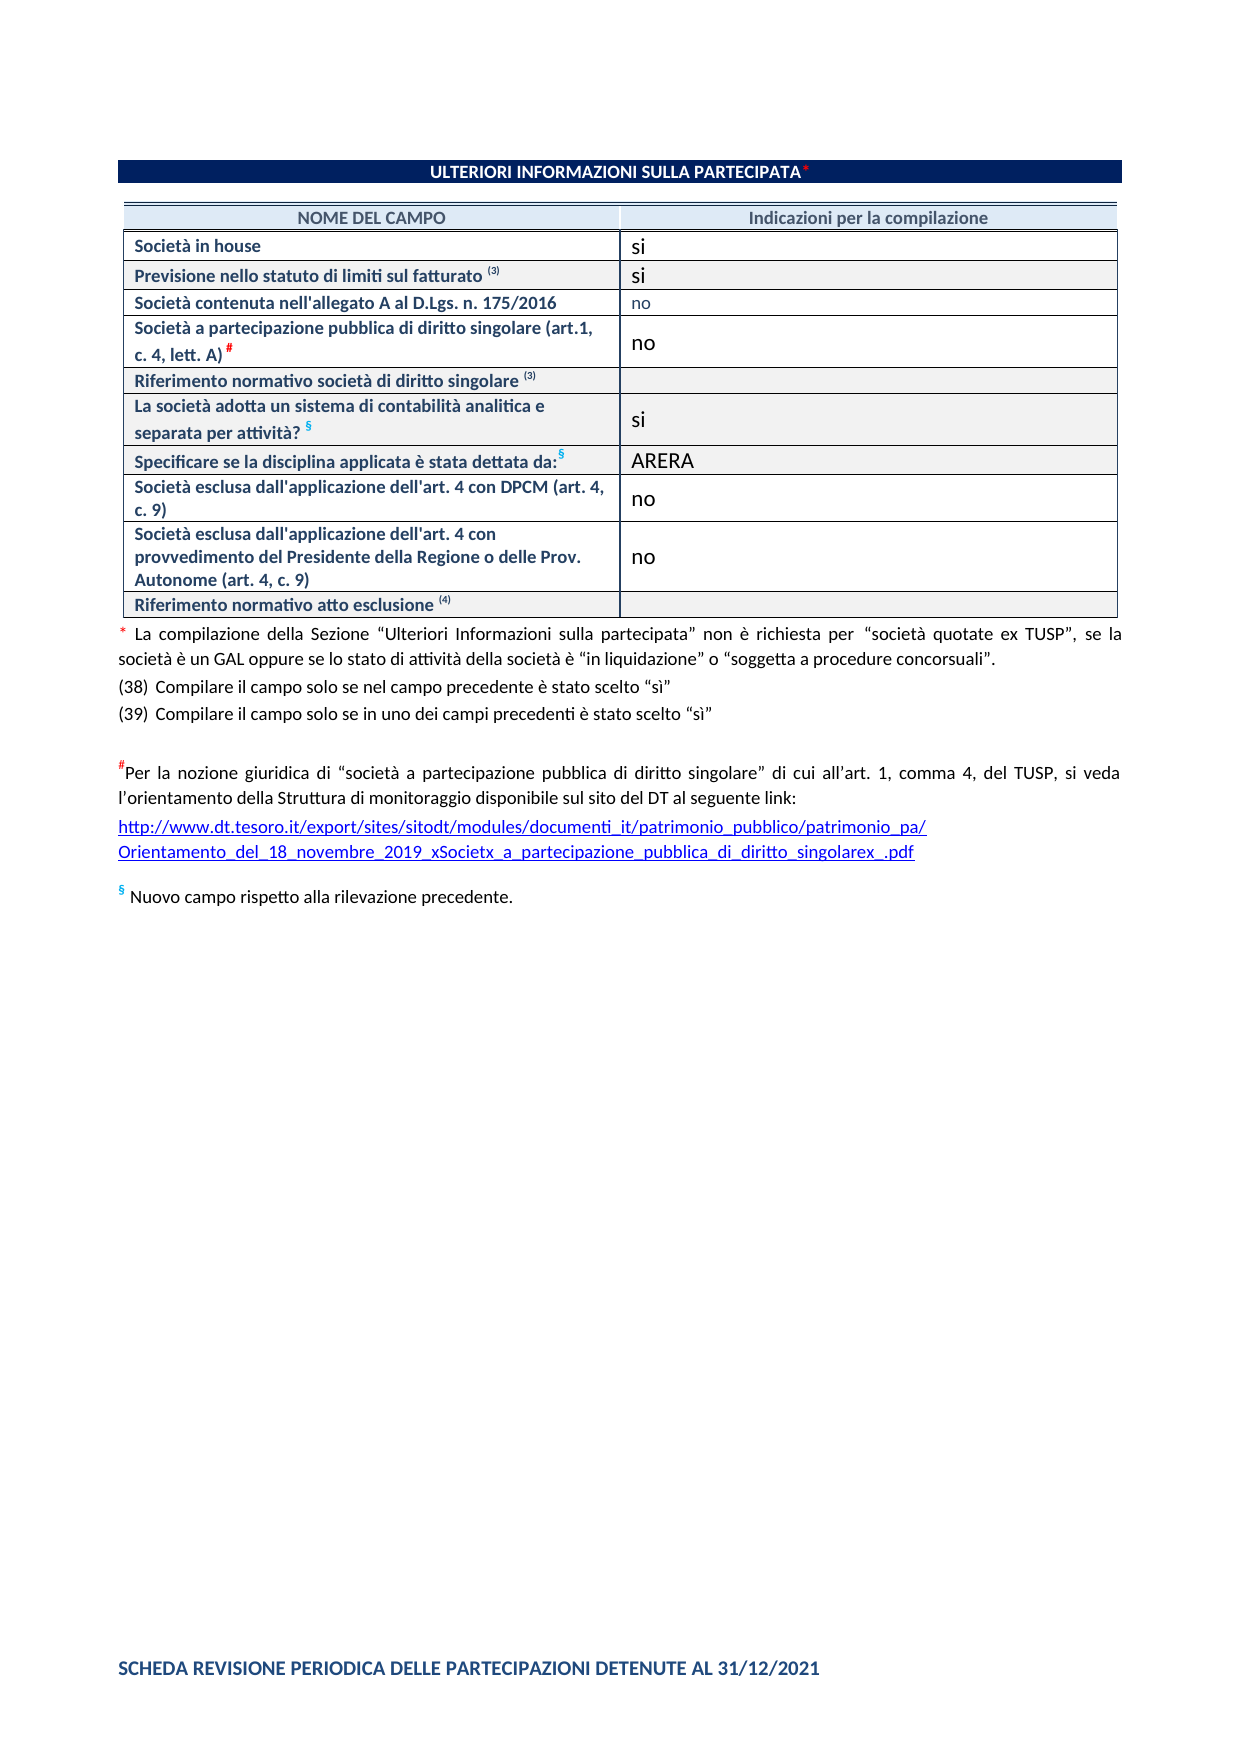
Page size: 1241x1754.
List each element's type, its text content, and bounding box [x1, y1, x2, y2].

table_cell La società adotta un sistema di contabilità analitica e separata per attività? § [124, 394, 619, 445]
table_cell Società esclusa dall'applicazione dell'art. 4 con DPCM (art. 4, c. 9) [124, 475, 619, 521]
text #Per la nozione giuridica di “società a partecipazione pubblica di diritto singolare” di cui all’art. 1, comma 4, del TUSP, si veda l’orientamento della Struttura di monitoraggio disponibile sul sito del DT al seguente link: [118, 757, 1122, 809]
table_cell Riferimento normativo atto esclusione (4) [124, 592, 619, 617]
table_cell Riferimento normativo società di diritto singolare (3) [124, 368, 619, 393]
table_header Indicazioni per la compilazione [621, 206, 1117, 229]
text ULTERIORI INFORMAZIONI SULLA PARTECIPATA* [118, 160, 1122, 183]
text § Nuovo campo rispetto alla rilevazione precedente. [118, 881, 1122, 909]
text http://www.dt.tesoro.it/export/sites/sitodt/modules/documenti_it/patrimonio_pubblico/patrimonio_pa/Orientamento_del_18_novembre_2019_xSocietx_a_partecipazione_pubblica_di_diritto_singolarex_.pdf [118, 815, 1122, 863]
table_cell Società esclusa dall'applicazione dell'art. 4 con provvedimento del Presidente della Regione o delle Prov. Autonome (art. 4, c. 9) [124, 522, 619, 591]
list Compilare il campo solo se nel campo precedente è stato scelto “sì” [118, 676, 1122, 698]
table_cell Società contenuta nell'allegato A al D.Lgs. n. 175/2016 [124, 290, 619, 315]
table_header NOME DEL CAMPO [124, 206, 619, 229]
table_cell [621, 368, 1117, 393]
table_cell Società a partecipazione pubblica di diritto singolare (art.1, c. 4, lett. A) # [124, 316, 619, 367]
table_cell [621, 592, 1117, 617]
table_cell Società in house [124, 232, 619, 260]
table_cell Specificare se la disciplina applicata è stata dettata da:§ [124, 446, 619, 474]
table_cell Previsione nello statuto di limiti sul fatturato (3) [124, 261, 619, 289]
table_cell no [621, 290, 1117, 315]
text * La compilazione della Sezione “Ulteriori Informazioni sulla partecipata” non è richiesta per “società quotate ex TUSP”, se la società è un GAL oppure se lo stato di attività della società è “in liquidazione” o “soggetta a procedure concorsuali”. [118, 622, 1122, 669]
list Compilare il campo solo se in uno dei campi precedenti è stato scelto “sì” [118, 703, 1122, 726]
